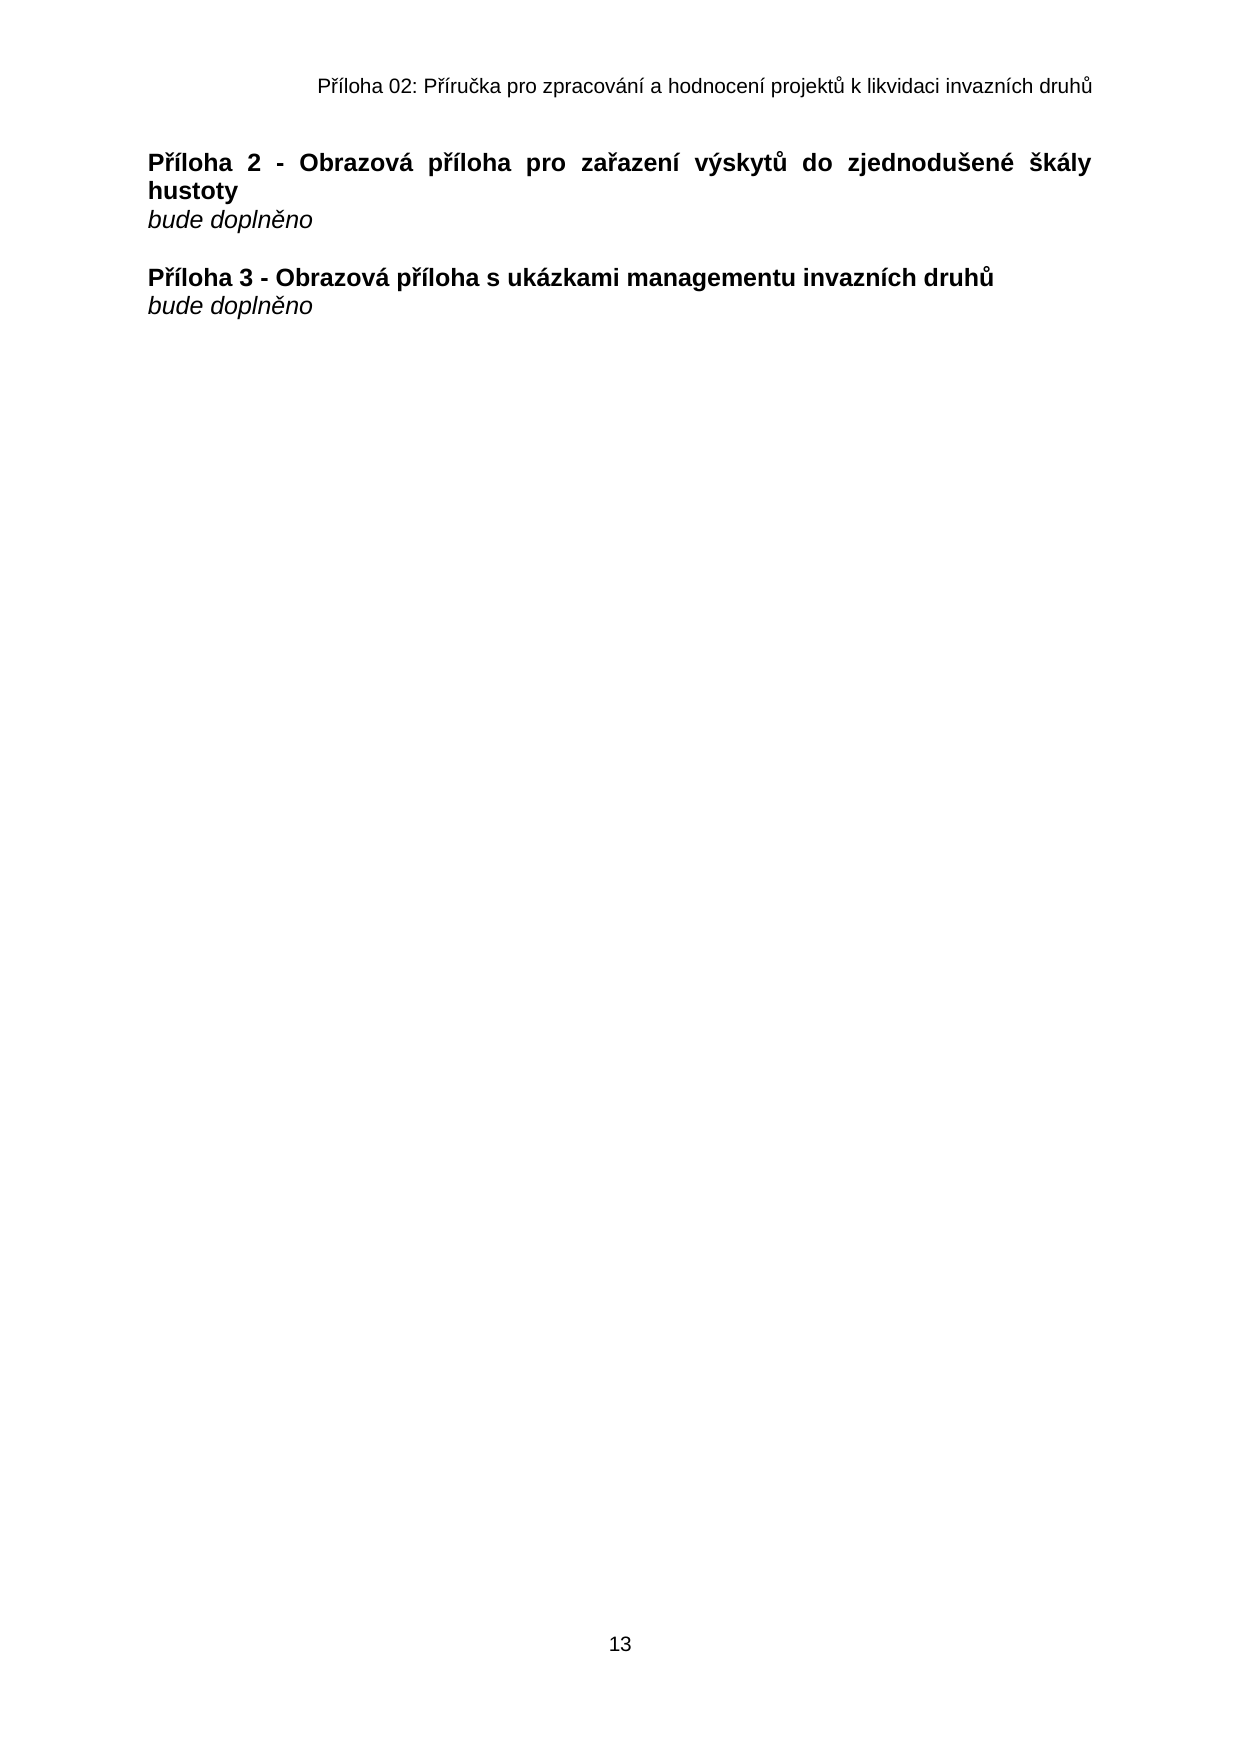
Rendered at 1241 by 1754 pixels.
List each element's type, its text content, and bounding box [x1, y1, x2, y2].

text bude doplněno [148, 291, 1093, 320]
text Příloha 3 - Obrazová příloha s ukázkami managementu invazních druhů [148, 263, 1093, 291]
text bude doplněno [148, 205, 1093, 234]
text Příloha 2 - Obrazová příloha pro zařazení výskytů do zjednodušené škály hustoty [148, 148, 1093, 205]
